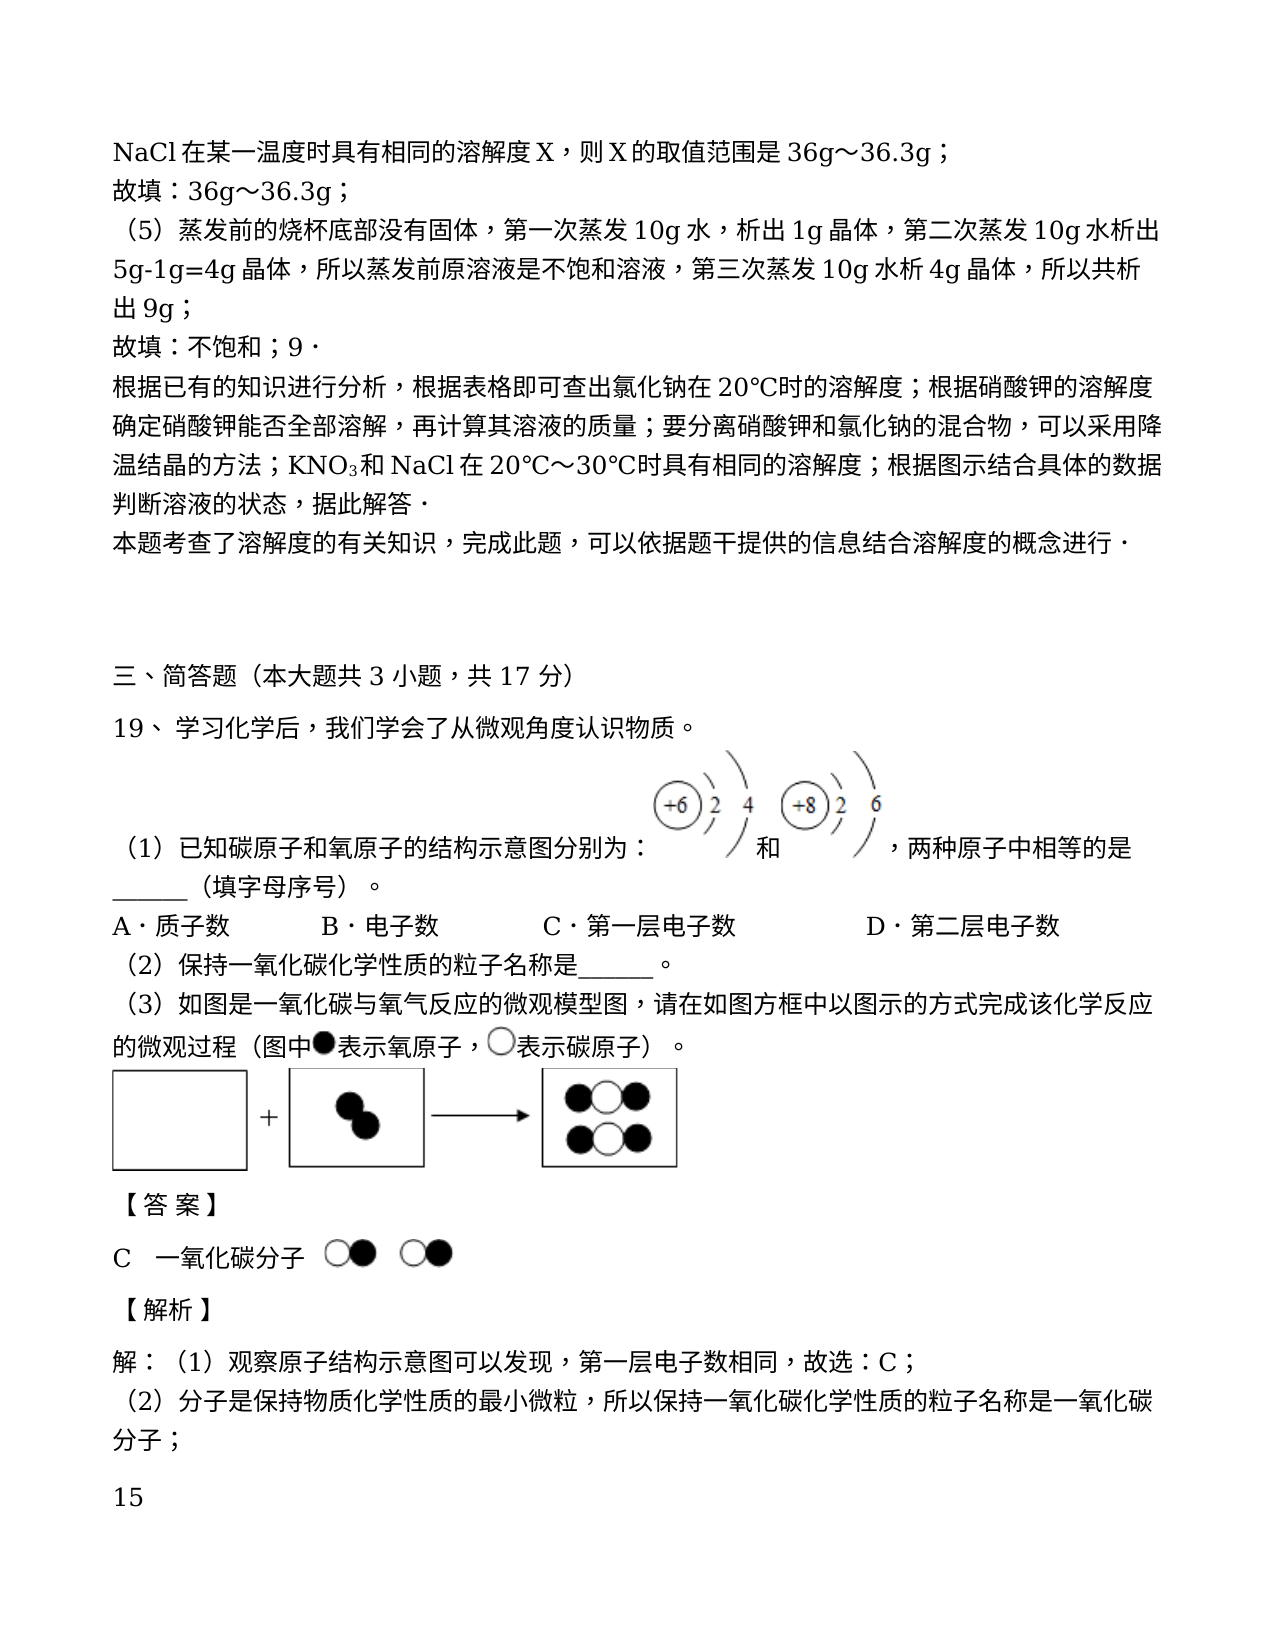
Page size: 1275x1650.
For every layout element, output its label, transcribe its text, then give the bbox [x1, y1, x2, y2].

picture [653, 750, 756, 858]
text 三、简答题（本大题共 3 小题，共 17 分） [112, 659, 1163, 693]
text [112, 134, 1163, 560]
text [112, 1344, 1163, 1457]
text 19、 学习化学后，我们学会了从微观角度认识物质。 （1）已知碳原子和氧原子的结构示意图分别为：和，两种原子中相等的是______（填字母序号）。 A．质子数 B．电子数 C．第一层电子数 D．第二层电子数 （2）保持一氧化碳化学性质的粒子名称是______。 （3）如图是一氧化碳与氧气反应的微观模型图，请在如图方框中以图示的方式完成该化学反应的微观过程（图中表示氧原子，表示碳原子）。 [112, 711, 1163, 1171]
picture [324, 1239, 454, 1268]
text C 一氧化碳分子 [112, 1239, 1163, 1275]
picture [487, 1026, 516, 1057]
picture [780, 751, 882, 858]
text 【 解析 】 [112, 1292, 1163, 1327]
text 【 答 案 】 [112, 1188, 1163, 1222]
picture [112, 1068, 678, 1171]
picture [312, 1031, 338, 1057]
